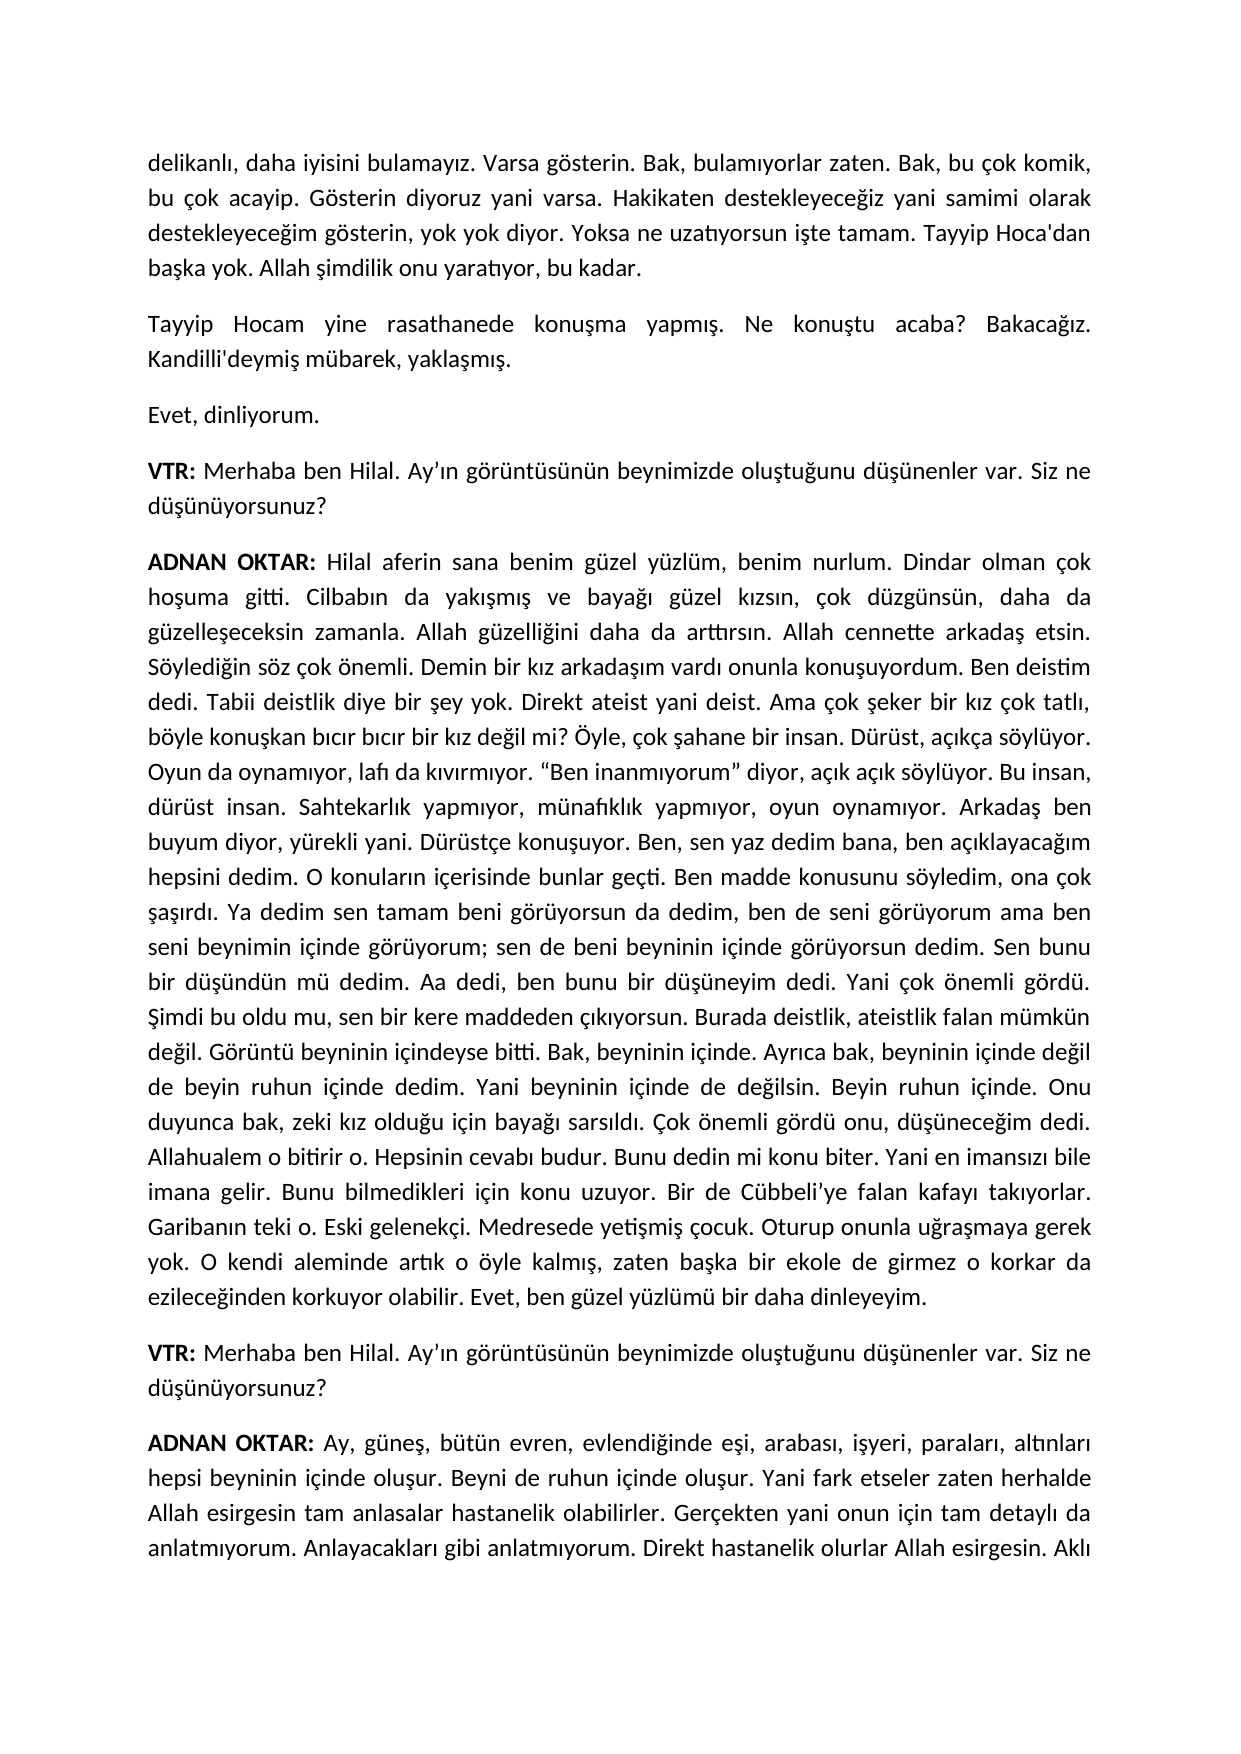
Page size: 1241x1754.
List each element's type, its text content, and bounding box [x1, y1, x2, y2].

text Evet, dinliyorum. [148, 399, 1093, 430]
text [148, 148, 1093, 283]
text Tayyip Hocam yine rasathanede konuşma yapmış. Ne konuştu acaba? Bakacağız. Kandilli'deymiş mübarek, yaklaşmış. [148, 308, 1093, 374]
text VTR: Merhaba ben Hilal. Ay’ın görüntüsünün beynimizde oluştuğunu düşünenler var. Siz ne düşünüyorsunuz? [148, 1337, 1093, 1402]
text VTR: Merhaba ben Hilal. Ay’ın görüntüsünün beynimizde oluştuğunu düşünenler var. Siz ne düşünüyorsunuz? [148, 455, 1093, 521]
text ADNAN OKTAR: Hilal aferin sana benim güzel yüzlüm, benim nurlum. Dindar olman çok hoşuma gitti. Cilbabın da yakışmış ve bayağı güzel kızsın, çok düzgünsün, daha da güzelleşeceksin zamanla. Allah güzelliğini daha da arttırsın. Allah cennette arkadaş etsin. Söylediğin söz çok önemli. Demin bir kız arkadaşım vardı onunla konuşuyordum. Ben deistim dedi. Tabii deistlik diye bir şey yok. Direkt ateist yani deist. Ama çok şeker bir kız çok tatlı, böyle konuşkan bıcır bıcır bir kız değil mi? Öyle, çok şahane bir insan. Dürüst, açıkça söylüyor. Oyun da oynamıyor, lafı da kıvırmıyor. “Ben inanmıyorum” diyor, açık açık söylüyor. Bu insan, dürüst insan. Sahtekarlık yapmıyor, münafıklık yapmıyor, oyun oynamıyor. Arkadaş ben buyum diyor, yürekli yani. Dürüstçe konuşuyor. Ben, sen yaz dedim bana, ben açıklayacağım hepsini dedim. O konuların içerisinde bunlar geçti. Ben madde konusunu söyledim, ona çok şaşırdı. Ya dedim sen tamam beni görüyorsun da dedim, ben de seni görüyorum ama ben seni beynimin içinde görüyorum; sen de beni beyninin içinde görüyorsun dedim. Sen bunu bir düşündün mü dedim. Aa dedi, ben bunu bir düşüneyim dedi. Yani çok önemli gördü. Şimdi bu oldu mu, sen bir kere maddeden çıkıyorsun. Burada deistlik, ateistlik falan mümkün değil. Görüntü beyninin içindeyse bitti. Bak, beyninin içinde. Ayrıca bak, beyninin içinde değil de beyin ruhun içinde dedim. Yani beyninin içinde de değilsin. Beyin ruhun içinde. Onu duyunca bak, zeki kız olduğu için bayağı sarsıldı. Çok önemli gördü onu, düşüneceğim dedi. Allahualem o bitirir o. Hepsinin cevabı budur. Bunu dedin mi konu biter. Yani en imansızı bile imana gelir. Bunu bilmedikleri için konu uzuyor. Bir de Cübbeli’ye falan kafayı takıyorlar. Garibanın teki o. Eski gelenekçi. Medresede yetişmiş çocuk. Oturup onunla uğraşmaya gerek yok. O kendi aleminde artık o öyle kalmış, zaten başka bir ekole de girmez o korkar da ezileceğinden korkuyor olabilir. Evet, ben güzel yüzlümü bir daha dinleyeyim. [148, 546, 1093, 1311]
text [148, 1428, 1093, 1563]
